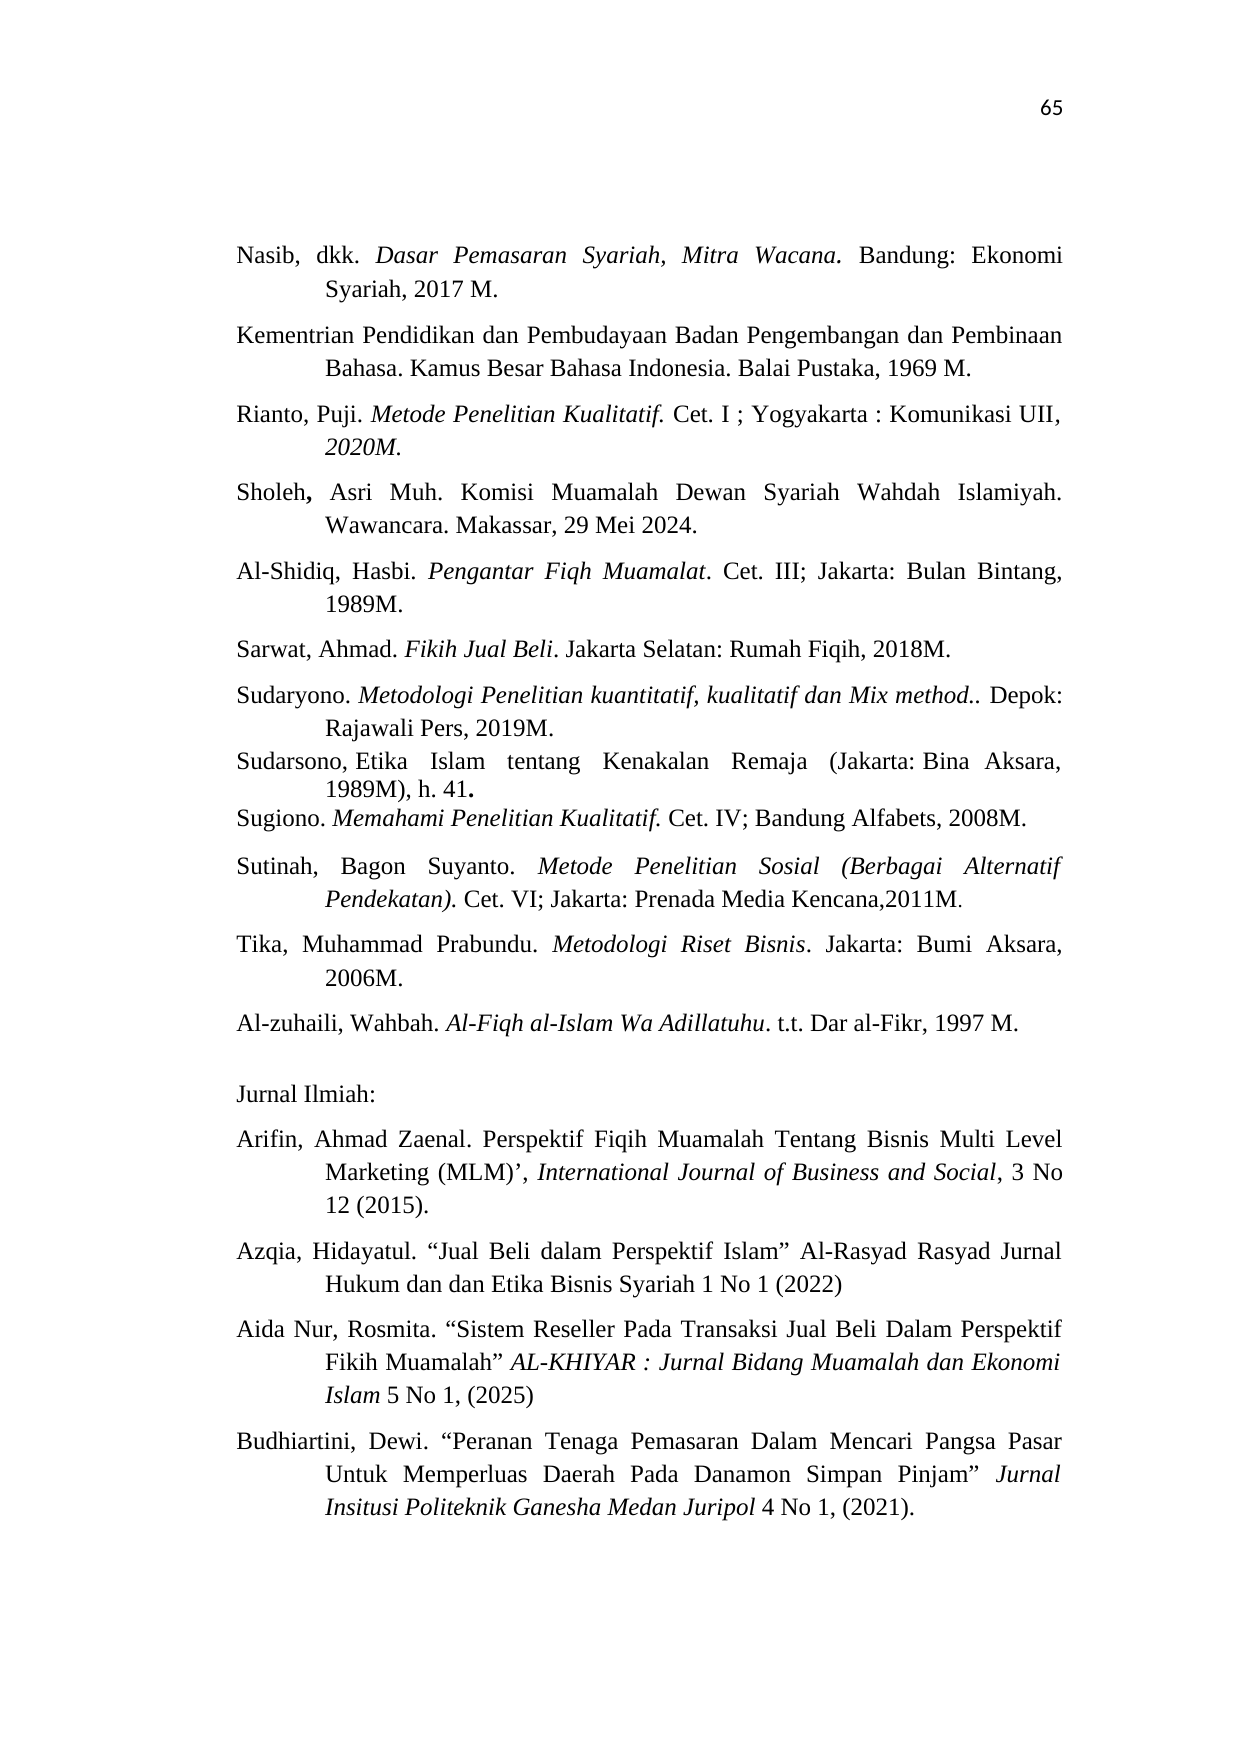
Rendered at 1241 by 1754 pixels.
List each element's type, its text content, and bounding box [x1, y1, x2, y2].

text Al-Shidiq, Hasbi. Pengantar Fiqh Muamalat. Cet. III; Jakarta: Bulan Bintang, 1989M. [236, 556, 1063, 617]
text Sarwat, Ahmad. Fikih Jual Beli. Jakarta Selatan: Rumah Fiqih, 2018M. [236, 634, 1063, 663]
text Aida Nur, Rosmita. “Sistem Reseller Pada Transaksi Jual Beli Dalam Perspektif Fikih Muamalah” AL-KHIYAR : Jurnal Bidang Muamalah dan Ekonomi Islam 5 No 1, (2025) [236, 1314, 1063, 1409]
text Sudarsono, Etika Islam tentang Kenakalan Remaja (Jakarta: Bina Aksara, 1989M), h. 41. [236, 746, 1063, 803]
text Sutinah, Bagon Suyanto. Metode Penelitian Sosial (Berbagai Alternatif Pendekatan). Cet. VI; Jakarta: Prenada Media Kencana,2011M. [236, 851, 1063, 913]
text Azqia, Hidayatul. “Jual Beli dalam Perspektif Islam” Al-Rasyad Rasyad Jurnal Hukum dan dan Etika Bisnis Syariah 1 No 1 (2022) [236, 1236, 1063, 1297]
text Sugiono. Memahami Penelitian Kualitatif. Cet. IV; Bandung Alfabets, 2008M. [236, 803, 1063, 832]
text Sholeh, Asri Muh. Komisi Muamalah Dewan Syariah Wahdah Islamiyah. Wawancara. Makassar, 29 Mei 2024. [236, 477, 1063, 539]
text Al-zuhaili, Wahbah. Al-Fiqh al-Islam Wa Adillatuhu. t.t. Dar al-Fikr, 1997 M. [236, 1008, 1063, 1037]
text Kementrian Pendidikan dan Pembudayaan Badan Pengembangan dan Pembinaan Bahasa. Kamus Besar Bahasa Indonesia. Balai Pustaka, 1969 M. [236, 320, 1063, 382]
text Jurnal Ilmiah: [236, 1079, 1063, 1107]
text Arifin, Ahmad Zaenal. Perspektif Fiqih Muamalah Tentang Bisnis Multi Level Marketing (MLM)’, International Journal of Business and Social, 3 No 12 (2015). [236, 1124, 1063, 1219]
text Nasib, dkk. Dasar Pemasaran Syariah, Mitra Wacana. Bandung: Ekonomi Syariah, 2017 M. [236, 236, 1063, 303]
text Tika, Muhammad Prabundu. Metodologi Riset Bisnis. Jakarta: Bumi Aksara, 2006M. [236, 929, 1063, 991]
text Rianto, Puji. Metode Penelitian Kualitatif. Cet. I ; Yogyakarta : Komunikasi UII, 2020M. [236, 399, 1063, 460]
text Budhiartini, Dewi. “Peranan Tenaga Pemasaran Dalam Mencari Pangsa Pasar Untuk Memperluas Daerah Pada Danamon Simpan Pinjam” Jurnal Insitusi Politeknik Ganesha Medan Juripol 4 No 1, (2021). [236, 1426, 1063, 1521]
text Sudaryono. Metodologi Penelitian kuantitatif, kualitatif dan Mix method.. Depok: Rajawali Pers, 2019M. [236, 680, 1063, 742]
